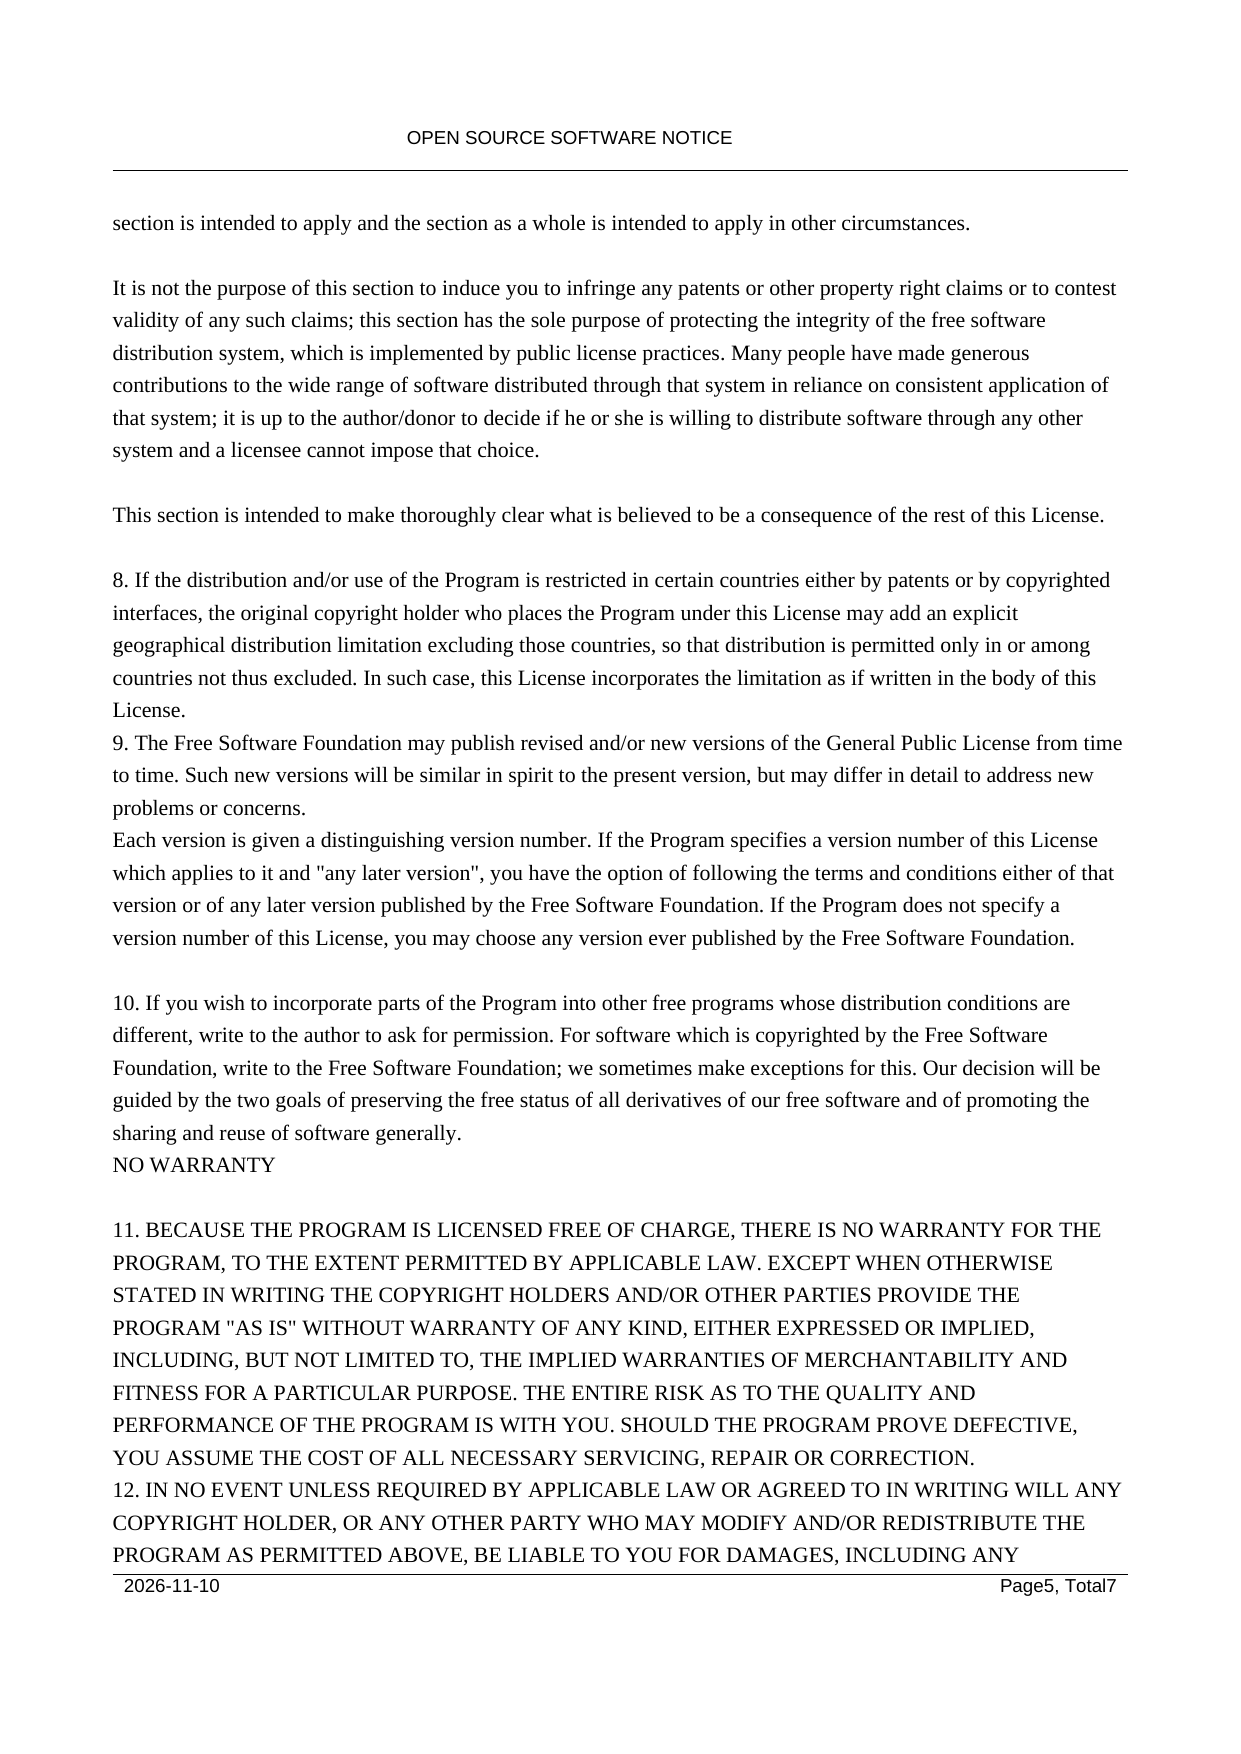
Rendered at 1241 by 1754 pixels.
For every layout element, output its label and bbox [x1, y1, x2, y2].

text [112, 206, 1128, 1571]
